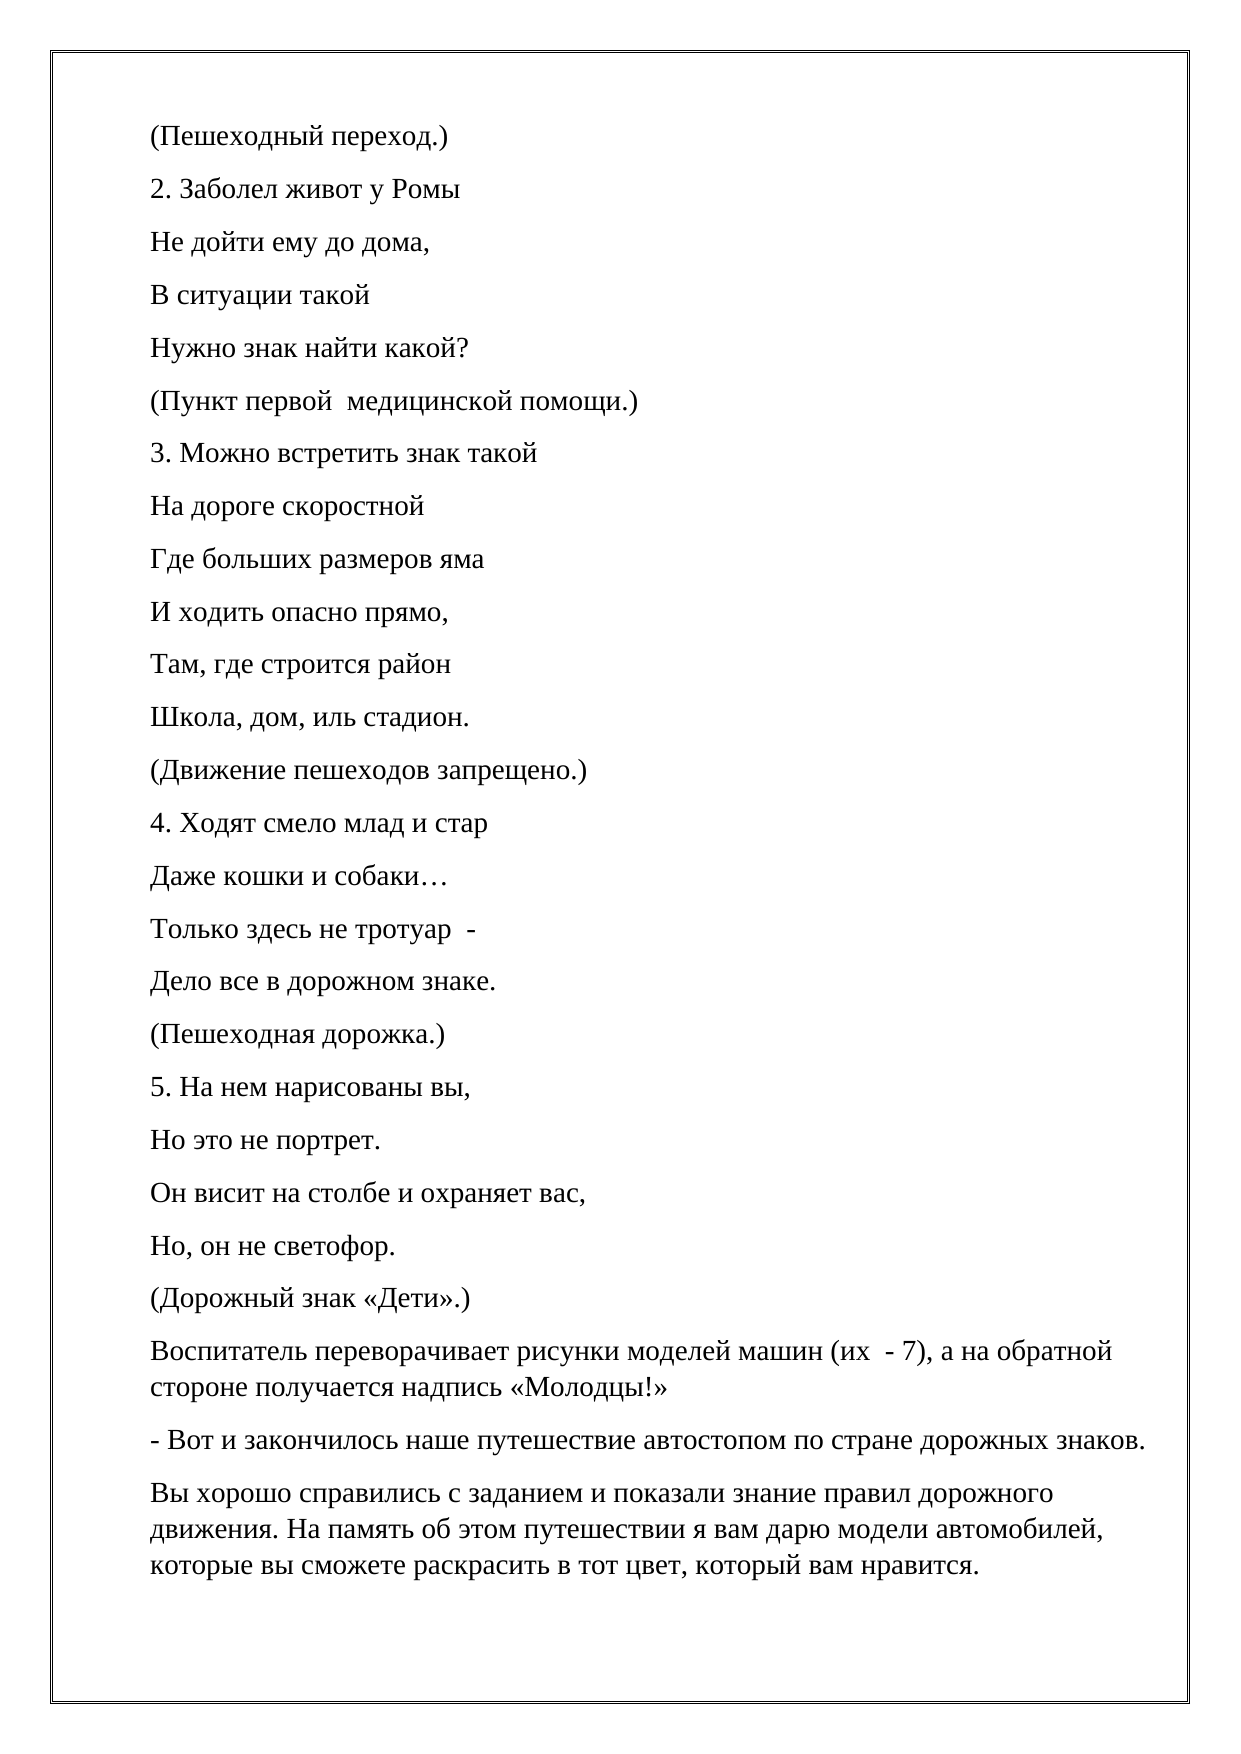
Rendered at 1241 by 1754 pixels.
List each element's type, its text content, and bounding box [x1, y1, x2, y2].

text И ходить опасно прямо, [150, 594, 1152, 627]
text Дело все в дорожном знаке. [150, 963, 1152, 997]
text (Дорожный знак «Дети».) [150, 1280, 1152, 1314]
text Где больших размеров яма [150, 541, 1152, 574]
text Он висит на столбе и охраняет вас, [150, 1175, 1152, 1208]
text Вы хорошо справились с заданием и показали знание правил дорожного движения. На память об этом путешествии я вам дарю модели автомобилей, которые вы сможете раскрасить в тот цвет, который вам нравится. [150, 1475, 1152, 1581]
text Там, где строится район [150, 647, 1152, 680]
text На дороге скоростной [150, 488, 1152, 522]
text 2. Заболел живот у Ромы [150, 171, 1152, 205]
text 4. Ходят смело млад и стар [150, 805, 1152, 839]
text 5. На нем нарисованы вы, [150, 1069, 1152, 1103]
text (Пешеходная дорожка.) [150, 1016, 1152, 1050]
text Школа, дом, иль стадион. [150, 699, 1152, 733]
text - Вот и закончилось наше путешествие автостопом по стране дорожных знаков. [150, 1422, 1152, 1456]
text Но это не портрет. [150, 1122, 1152, 1156]
text Не дойти ему до дома, [150, 224, 1152, 258]
text (Пункт первой медицинской помощи.) [150, 383, 1152, 416]
text (Движение пешеходов запрещено.) [150, 752, 1152, 786]
text Нужно знак найти какой? [150, 330, 1152, 363]
text В ситуации такой [150, 277, 1152, 311]
text Только здесь не тротуар - [150, 911, 1152, 944]
text Но, он не светофор. [150, 1228, 1152, 1261]
text Воспитатель переворачивает рисунки моделей машин (их - 7), а на обратной стороне получается надпись «Молодцы!» [150, 1333, 1152, 1403]
text Даже кошки и собаки… [150, 858, 1152, 891]
text 3. Можно встретить знак такой [150, 435, 1152, 469]
text (Пешеходный переход.) [150, 118, 1152, 152]
